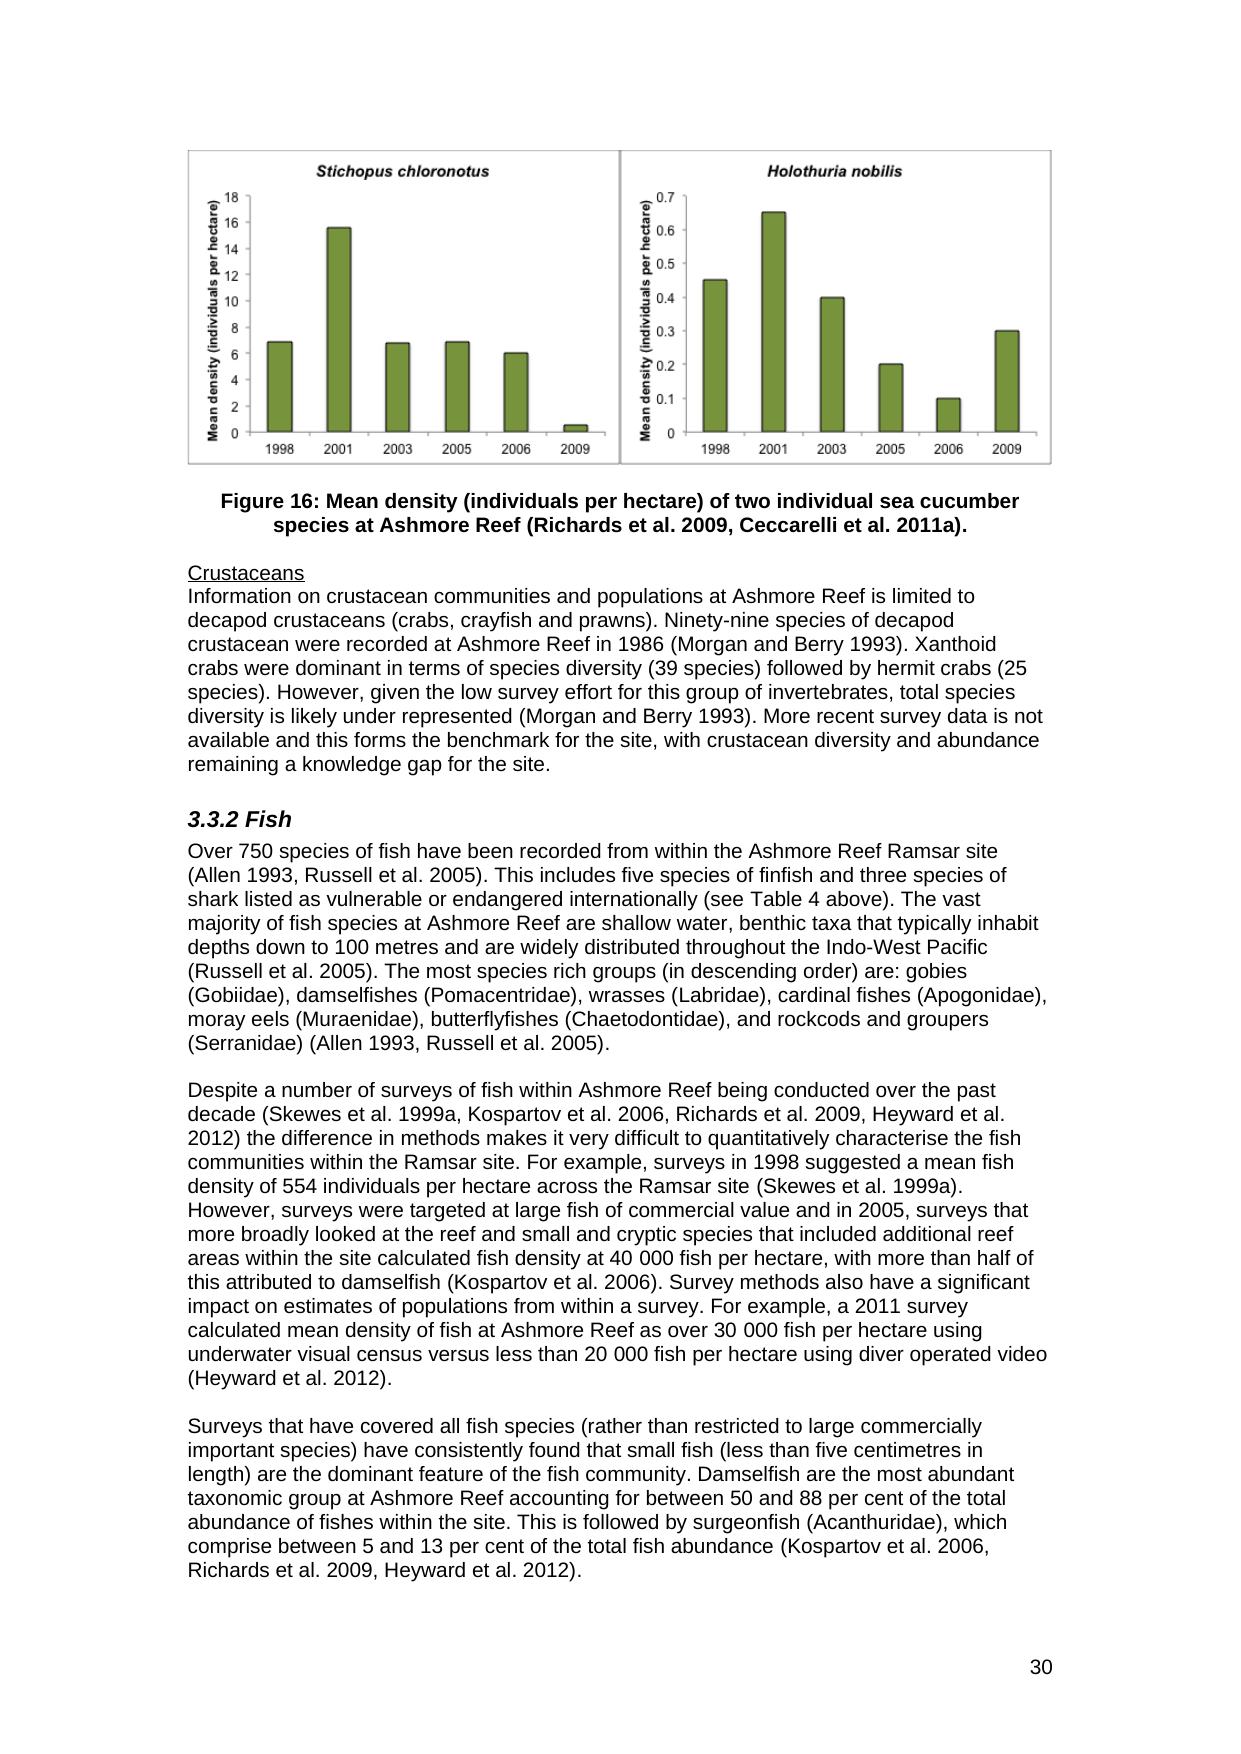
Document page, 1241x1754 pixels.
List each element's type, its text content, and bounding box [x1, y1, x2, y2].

text Surveys that have covered all fish species (rather than restricted to large commercially important species) have consistently found that small fish (less than five centimetres in length) are the dominant feature of the fish community. Damselfish are the most abundant taxonomic group at Ashmore Reef accounting for between 50 and 88 per cent of the total abundance of fishes within the site. This is followed by surgeonfish (Acanthuridae), which comprise between 5 and 13 per cent of the total fish abundance (Kospartov et al. 2006, Richards et al. 2009, Heyward et al. 2012). [187, 1414, 1053, 1581]
text Figure 16: Mean density (individuals per hectare) of two individual sea cucumber species at Ashmore Reef (Richards et al. 2009, Ceccarelli et al. 2011a). [187, 488, 1053, 536]
text Crustaceans [187, 560, 1053, 584]
text Over 750 species of fish have been recorded from within the Ashmore Reef Ramsar site (Allen 1993, Russell et al. 2005). This includes five species of finfish and three species of shark listed as vulnerable or endangered internationally (see Table 4 above). The vast majority of fish species at Ashmore Reef are shallow water, benthic taxa that typically inhabit depths down to 100 metres and are widely distributed throughout the Indo-West Pacific (Russell et al. 2005). The most species rich groups (in descending order) are: gobies (Gobiidae), damselfishes (Pomacentridae), wrasses (Labridae), cardinal fishes (Apogonidae), moray eels (Muraenidae), butterflyfishes (Chaetodontidae), and rockcods and groupers (Serranidae) (Allen 1993, Russell et al. 2005). [187, 839, 1053, 1054]
text Despite a number of surveys of fish within Ashmore Reef being conducted over the past decade (Skewes et al. 1999a, Kospartov et al. 2006, Richards et al. 2009, Heyward et al. 2012) the difference in methods makes it very difficult to quantitatively characterise the fish communities within the Ramsar site. For example, surveys in 1998 suggested a mean fish density of 554 individuals per hectare across the Ramsar site (Skewes et al. 1999a). However, surveys were targeted at large fish of commercial value and in 2005, surveys that more broadly looked at the reef and small and cryptic species that included additional reef areas within the site calculated fish density at 40 000 fish per hectare, with more than half of this attributed to damselfish (Kospartov et al. 2006). Survey methods also have a significant impact on estimates of populations from within a survey. For example, a 2011 survey calculated mean density of fish at Ashmore Reef as over 30 000 fish per hectare using underwater visual census versus less than 20 000 fish per hectare using diver operated video (Heyward et al. 2012). [187, 1078, 1053, 1390]
text Information on crustacean communities and populations at Ashmore Reef is limited to decapod crustaceans (crabs, crayfish and prawns). Ninety-nine species of decapod crustacean were recorded at Ashmore Reef in 1986 (Morgan and Berry 1993). Xanthoid crabs were dominant in terms of species diversity (39 species) followed by hermit crabs (25 species). However, given the low survey effort for this group of invertebrates, total species diversity is likely under represented (Morgan and Berry 1993). More recent survey data is not available and this forms the benchmark for the site, with crustacean diversity and abundance remaining a knowledge gap for the site. [187, 584, 1053, 776]
subtitle 3.3.2 Fish [187, 806, 1053, 832]
picture [187, 150, 1052, 465]
